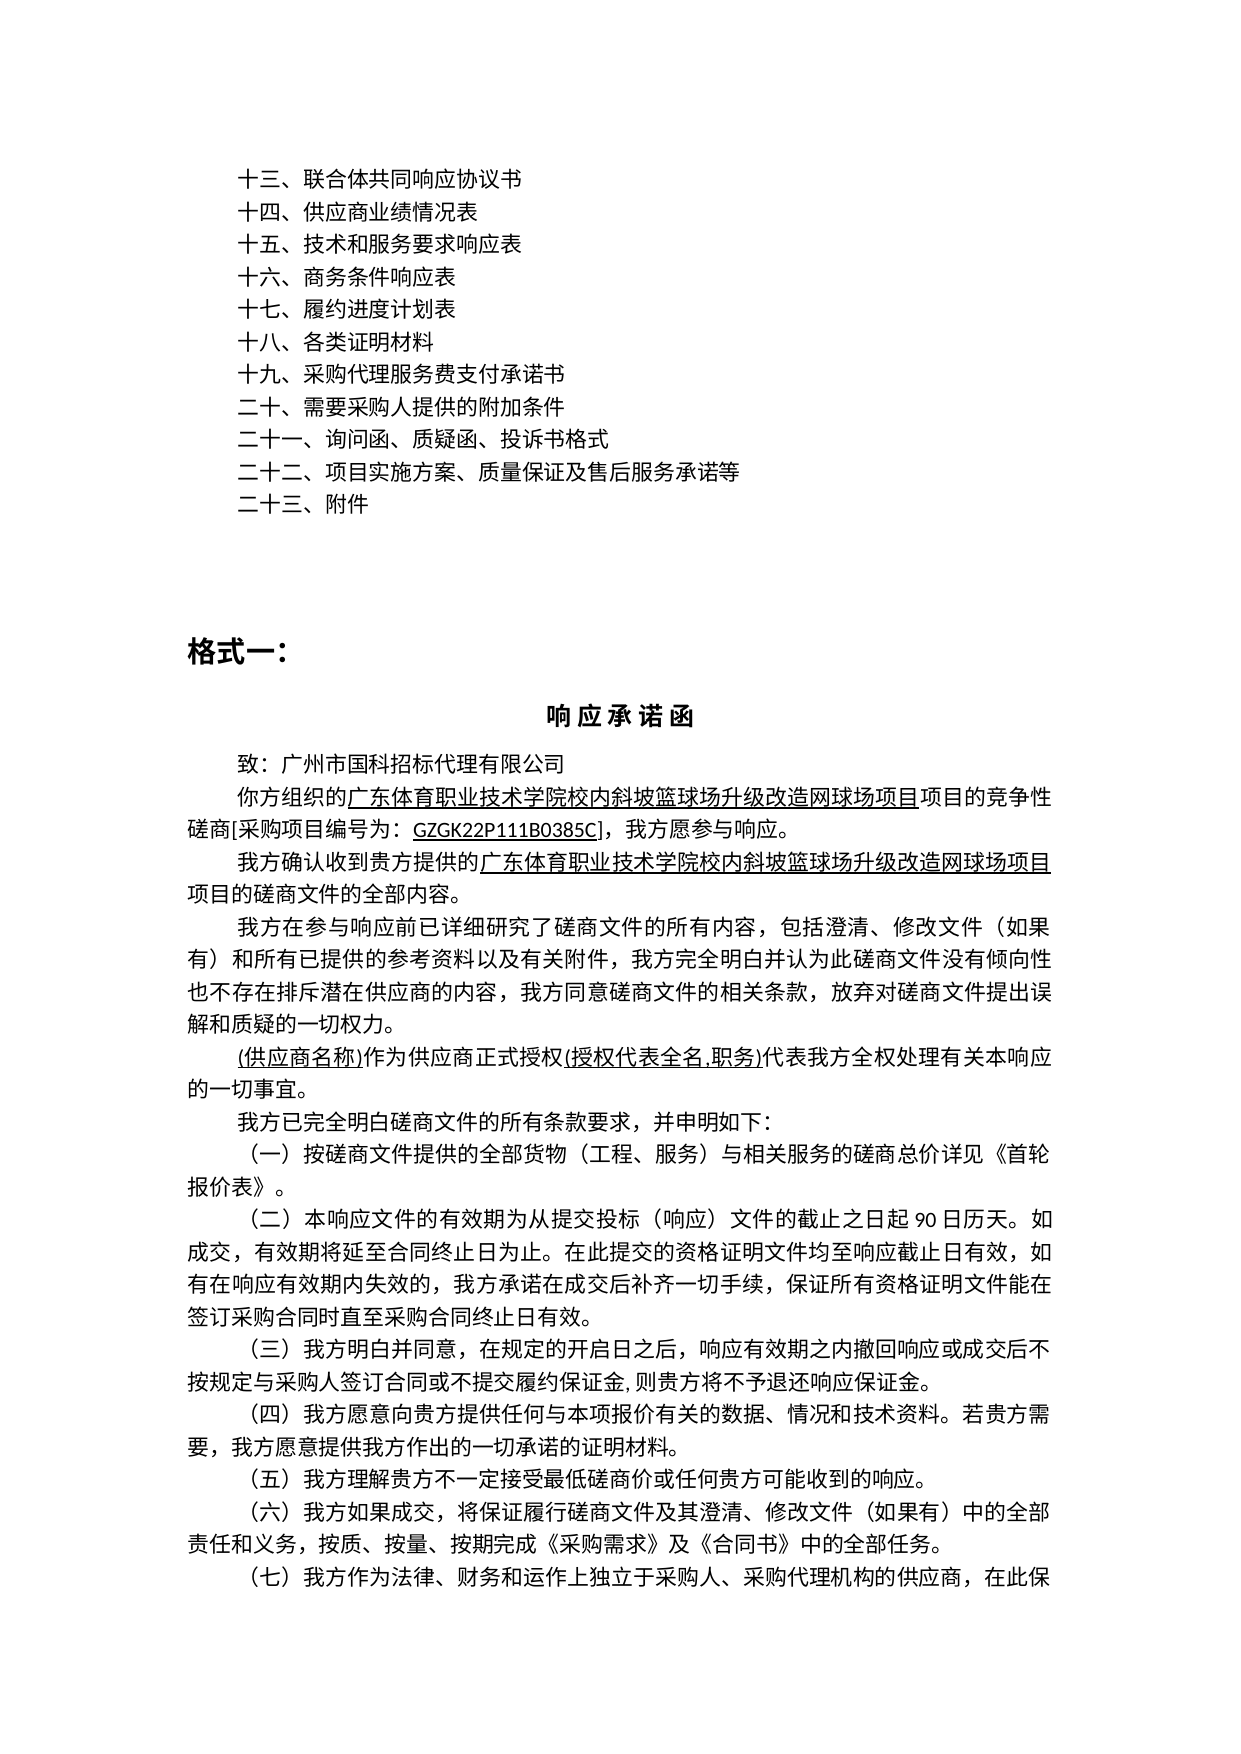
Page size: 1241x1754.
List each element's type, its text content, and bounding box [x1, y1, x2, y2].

text 二十三、附件 [187, 487, 1053, 519]
text 十八、各类证明材料 [187, 324, 1053, 357]
text 十六、商务条件响应表 [187, 259, 1053, 292]
text (供应商名称)作为供应商正式授权(授权代表全名,职务)代表我方全权处理有关本响应的一切事宜。 [187, 1039, 1053, 1104]
text 十七、履约进度计划表 [187, 292, 1053, 324]
text 十三、联合体共同响应协议书 [187, 162, 1053, 194]
text （二）本响应文件的有效期为从提交投标（响应）文件的截止之日起90日历天。如成交，有效期将延至合同终止日为止。在此提交的资格证明文件均至响应截止日有效，如有在响应有效期内失效的，我方承诺在成交后补齐一切手续，保证所有资格证明文件能在签订采购合同时直至采购合同终止日有效。 [187, 1202, 1053, 1332]
text 十四、供应商业绩情况表 [187, 194, 1053, 227]
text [187, 1559, 1053, 1592]
text （一）按磋商文件提供的全部货物（工程、服务）与相关服务的磋商总价详见《首轮报价表》。 [187, 1137, 1053, 1202]
text （四）我方愿意向贵方提供任何与本项报价有关的数据、情况和技术资料。若贵方需要，我方愿意提供我方作出的一切承诺的证明材料。 [187, 1397, 1053, 1462]
text 我方确认收到贵方提供的广东体育职业技术学院校内斜坡篮球场升级改造网球场项目项目的磋商文件的全部内容。 [187, 844, 1053, 909]
text 格式一： [187, 617, 1053, 682]
text 十九、采购代理服务费支付承诺书 [187, 357, 1053, 389]
text 致：广州市国科招标代理有限公司 [187, 747, 1053, 779]
text 二十二、项目实施方案、质量保证及售后服务承诺等 [187, 454, 1053, 487]
text 你方组织的广东体育职业技术学院校内斜坡篮球场升级改造网球场项目项目的竞争性磋商[采购项目编号为：GZGK22P111B0385C]，我方愿参与响应。 [187, 779, 1053, 844]
text （六）我方如果成交，将保证履行磋商文件及其澄清、修改文件（如果有）中的全部责任和义务，按质、按量、按期完成《采购需求》及《合同书》中的全部任务。 [187, 1494, 1053, 1559]
text 响 应 承 诺 函 [187, 682, 1053, 747]
text 二十一、询问函、质疑函、投诉书格式 [187, 422, 1053, 454]
text 我方在参与响应前已详细研究了磋商文件的所有内容，包括澄清、修改文件（如果有）和所有已提供的参考资料以及有关附件，我方完全明白并认为此磋商文件没有倾向性，也不存在排斥潜在供应商的内容，我方同意磋商文件的相关条款，放弃对磋商文件提出误解和质疑的一切权力。 [187, 909, 1053, 1039]
text 二十、需要采购人提供的附加条件 [187, 389, 1053, 422]
text 十五、技术和服务要求响应表 [187, 227, 1053, 259]
text （五）我方理解贵方不一定接受最低磋商价或任何贵方可能收到的响应。 [187, 1462, 1053, 1494]
text （三）我方明白并同意，在规定的开启日之后，响应有效期之内撤回响应或成交后不按规定与采购人签订合同或不提交履约保证金, 则贵方将不予退还响应保证金。 [187, 1332, 1053, 1397]
text 我方已完全明白磋商文件的所有条款要求，并申明如下： [187, 1104, 1053, 1137]
